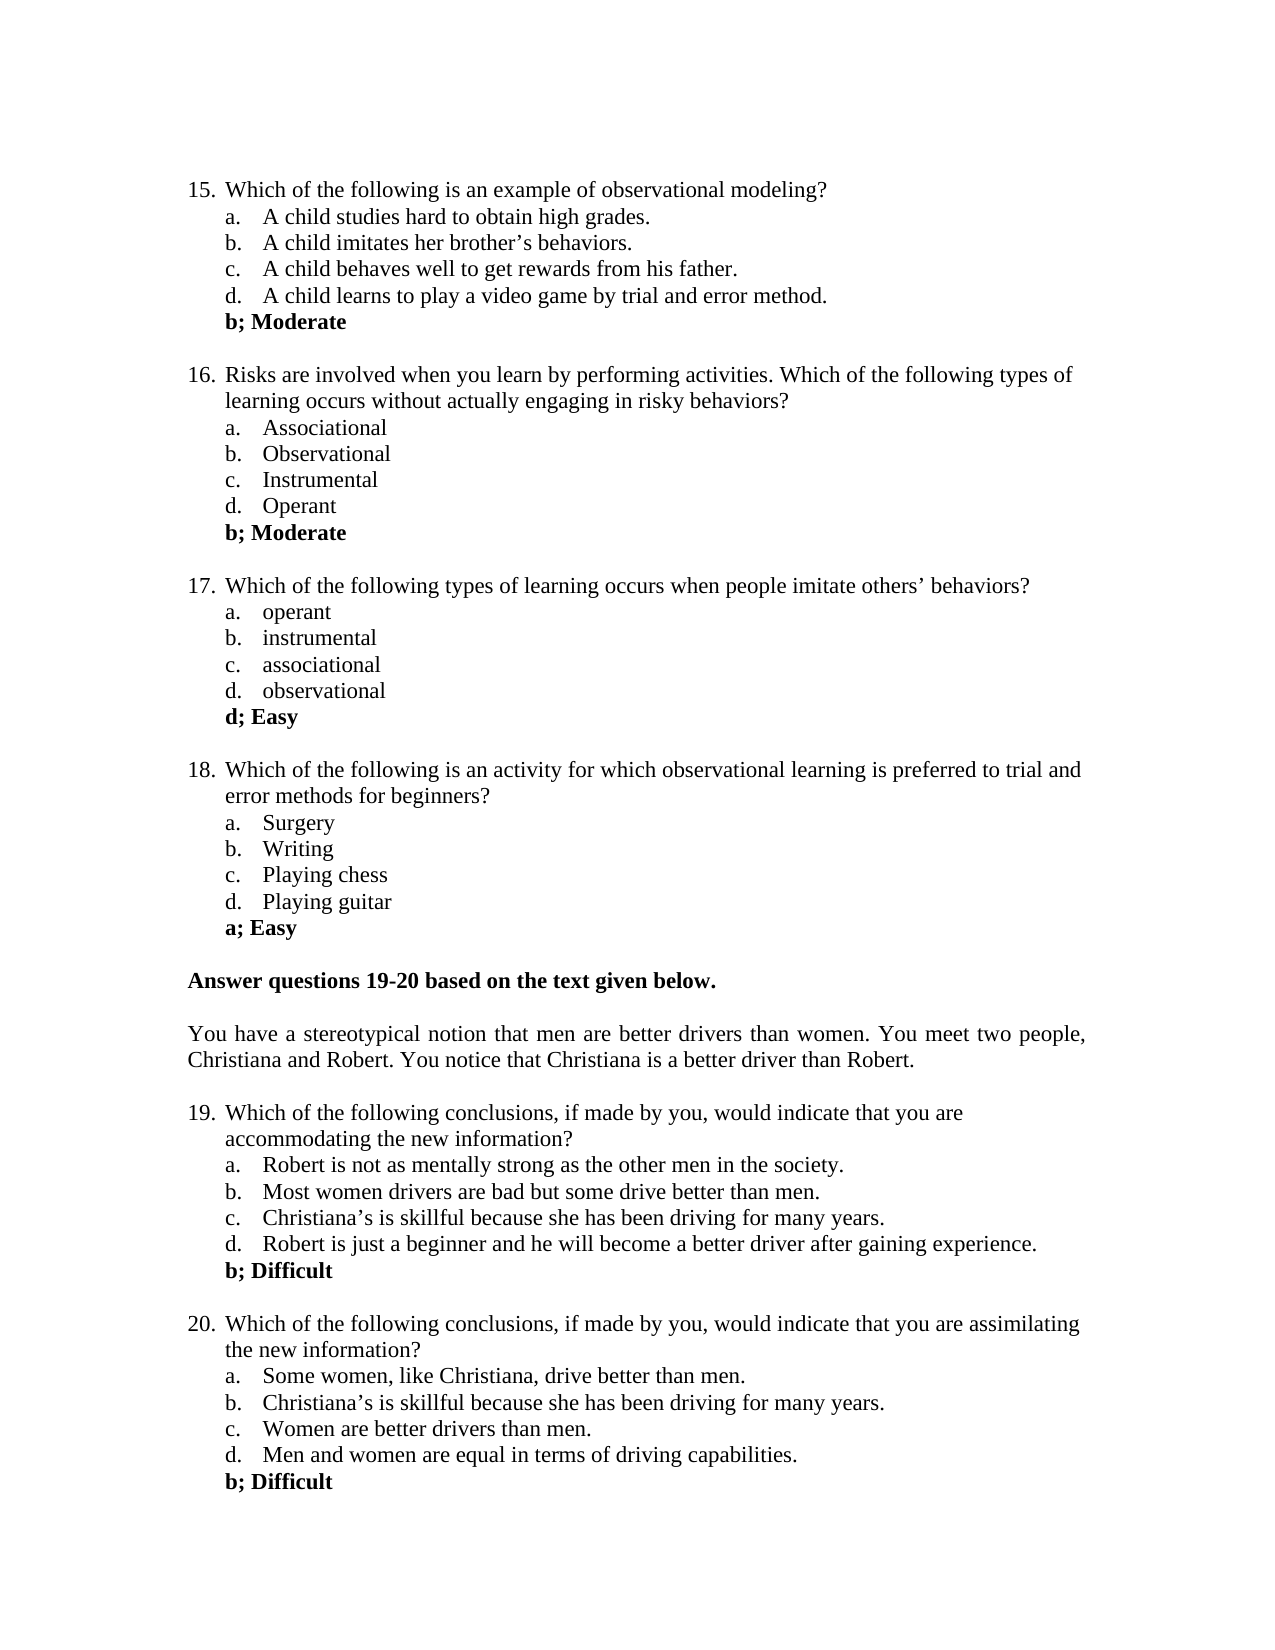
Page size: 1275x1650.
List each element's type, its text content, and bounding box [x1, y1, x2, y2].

list Risks are involved when you learn by performing activities. Which of the following types of learning occurs without actually engaging in risky behaviors? [187, 361, 1087, 413]
list A child behaves well to get rewards from his father. [225, 255, 1087, 282]
text b; Difficult [225, 1257, 1087, 1283]
list Surgery [225, 809, 1087, 835]
list Robert is just a beginner and he will become a better driver after gaining experience. [225, 1231, 1087, 1257]
text d; Easy [225, 703, 1087, 730]
list Operant [225, 493, 1087, 519]
list Which of the following is an example of observational modeling? [187, 176, 1087, 203]
list A child imitates her brother’s behaviors. [225, 229, 1087, 255]
list Which of the following conclusions, if made by you, would indicate that you are accommodating the new information? [187, 1099, 1087, 1151]
list Which of the following is an activity for which observational learning is preferred to trial and error methods for beginners? [187, 756, 1087, 809]
list Instrumental [225, 466, 1087, 493]
list Playing chess [225, 862, 1087, 888]
list operant [225, 598, 1087, 624]
text Answer questions 19-20 based on the text given below. [187, 967, 1087, 993]
list Most women drivers are bad but some drive better than men. [225, 1178, 1087, 1204]
list A child learns to play a video game by trial and error method. [225, 282, 1087, 308]
text b; Difficult [225, 1468, 1087, 1494]
list Which of the following conclusions, if made by you, would indicate that you are assimilating the new information? [187, 1309, 1087, 1362]
list Robert is not as mentally strong as the other men in the society. [225, 1151, 1087, 1178]
list instrumental [225, 624, 1087, 651]
text b; Moderate [225, 519, 1087, 545]
list Playing guitar [225, 888, 1087, 914]
list Women are better drivers than men. [225, 1415, 1087, 1441]
list A child studies hard to obtain high grades. [225, 203, 1087, 229]
text b; Moderate [225, 308, 1087, 334]
list Writing [225, 835, 1087, 862]
text You have a stereotypical notion that men are better drivers than women. You meet two people, Christiana and Robert. You notice that Christiana is a better driver than Robert. [187, 1020, 1087, 1072]
list Men and women are equal in terms of driving capabilities. [225, 1441, 1087, 1468]
list associational [225, 651, 1087, 677]
list Christiana’s is skillful because she has been driving for many years. [225, 1204, 1087, 1231]
list Christiana’s is skillful because she has been driving for many years. [225, 1389, 1087, 1415]
text a; Easy [225, 914, 1087, 941]
list Associational [225, 413, 1087, 440]
list observational [225, 677, 1087, 703]
list Some women, like Christiana, drive better than men. [225, 1362, 1087, 1389]
list Observational [225, 440, 1087, 466]
list Which of the following types of learning occurs when people imitate others’ behaviors? [187, 572, 1087, 598]
